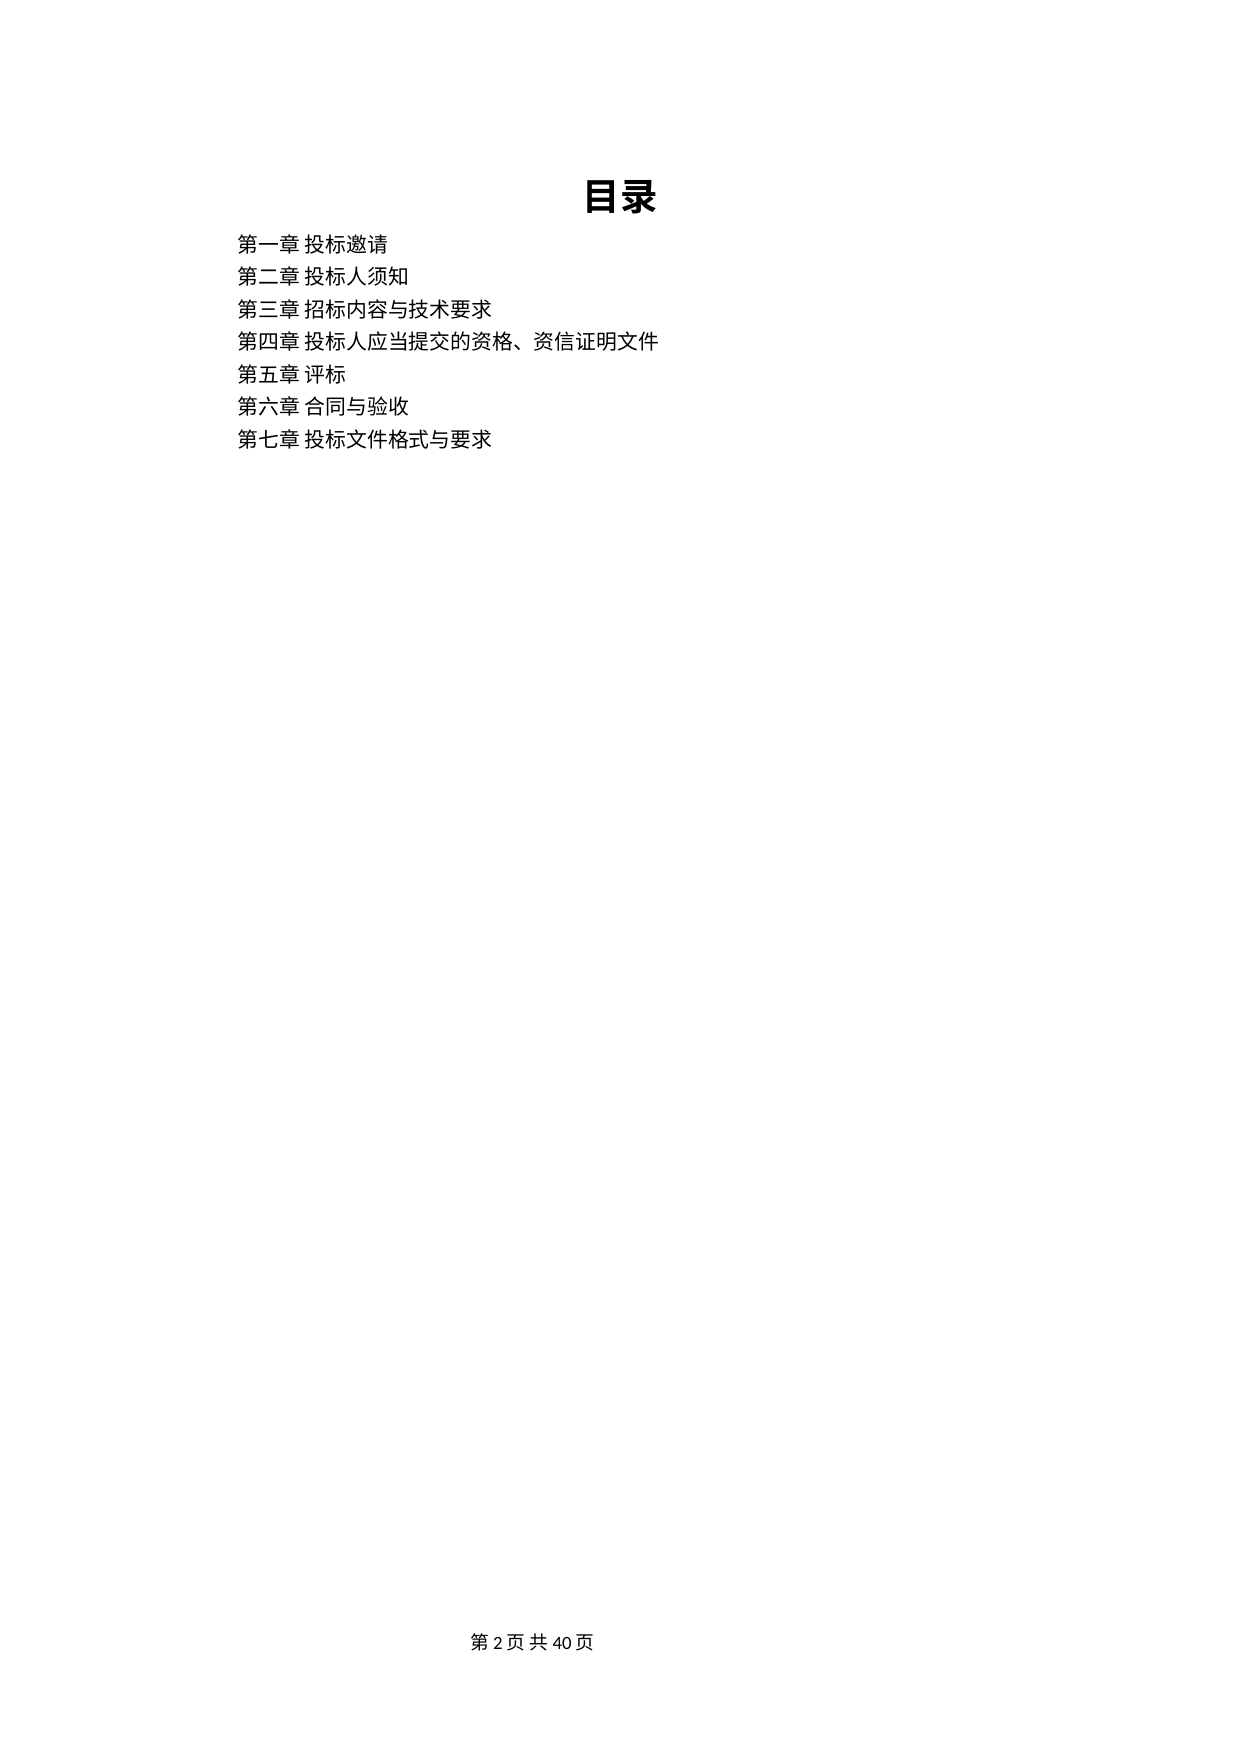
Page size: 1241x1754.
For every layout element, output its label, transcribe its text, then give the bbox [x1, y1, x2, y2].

text 第五章 评标 [187, 357, 1053, 389]
text 第一章 投标邀请 [187, 227, 1053, 259]
text 第四章 投标人应当提交的资格、资信证明文件 [187, 324, 1053, 357]
text 目录 [187, 162, 1053, 227]
text 第七章 投标文件格式与要求 [187, 422, 1053, 454]
text 第三章 招标内容与技术要求 [187, 292, 1053, 324]
text 第二章 投标人须知 [187, 259, 1053, 292]
text 第六章 合同与验收 [187, 389, 1053, 422]
